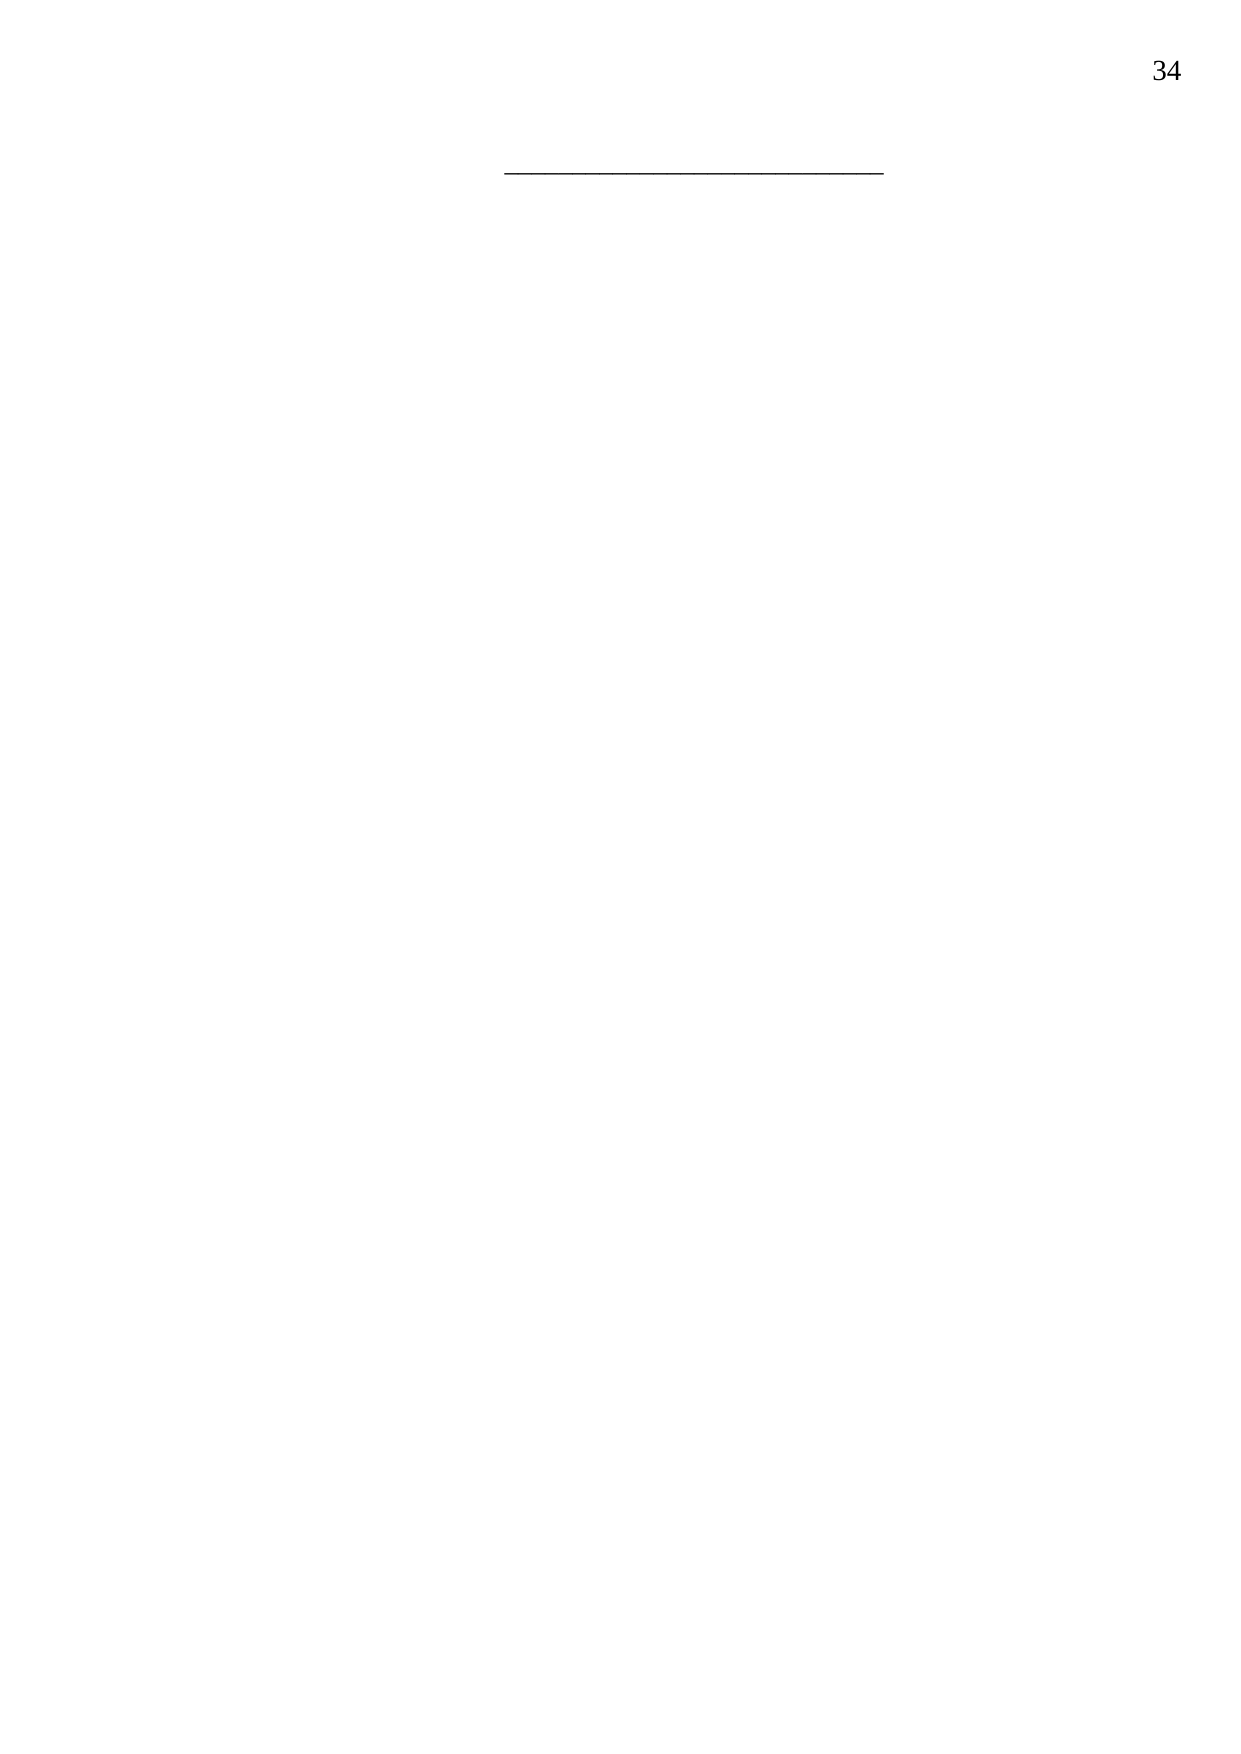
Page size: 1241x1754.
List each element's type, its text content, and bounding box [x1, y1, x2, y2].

text ____________________________ [207, 148, 1181, 177]
